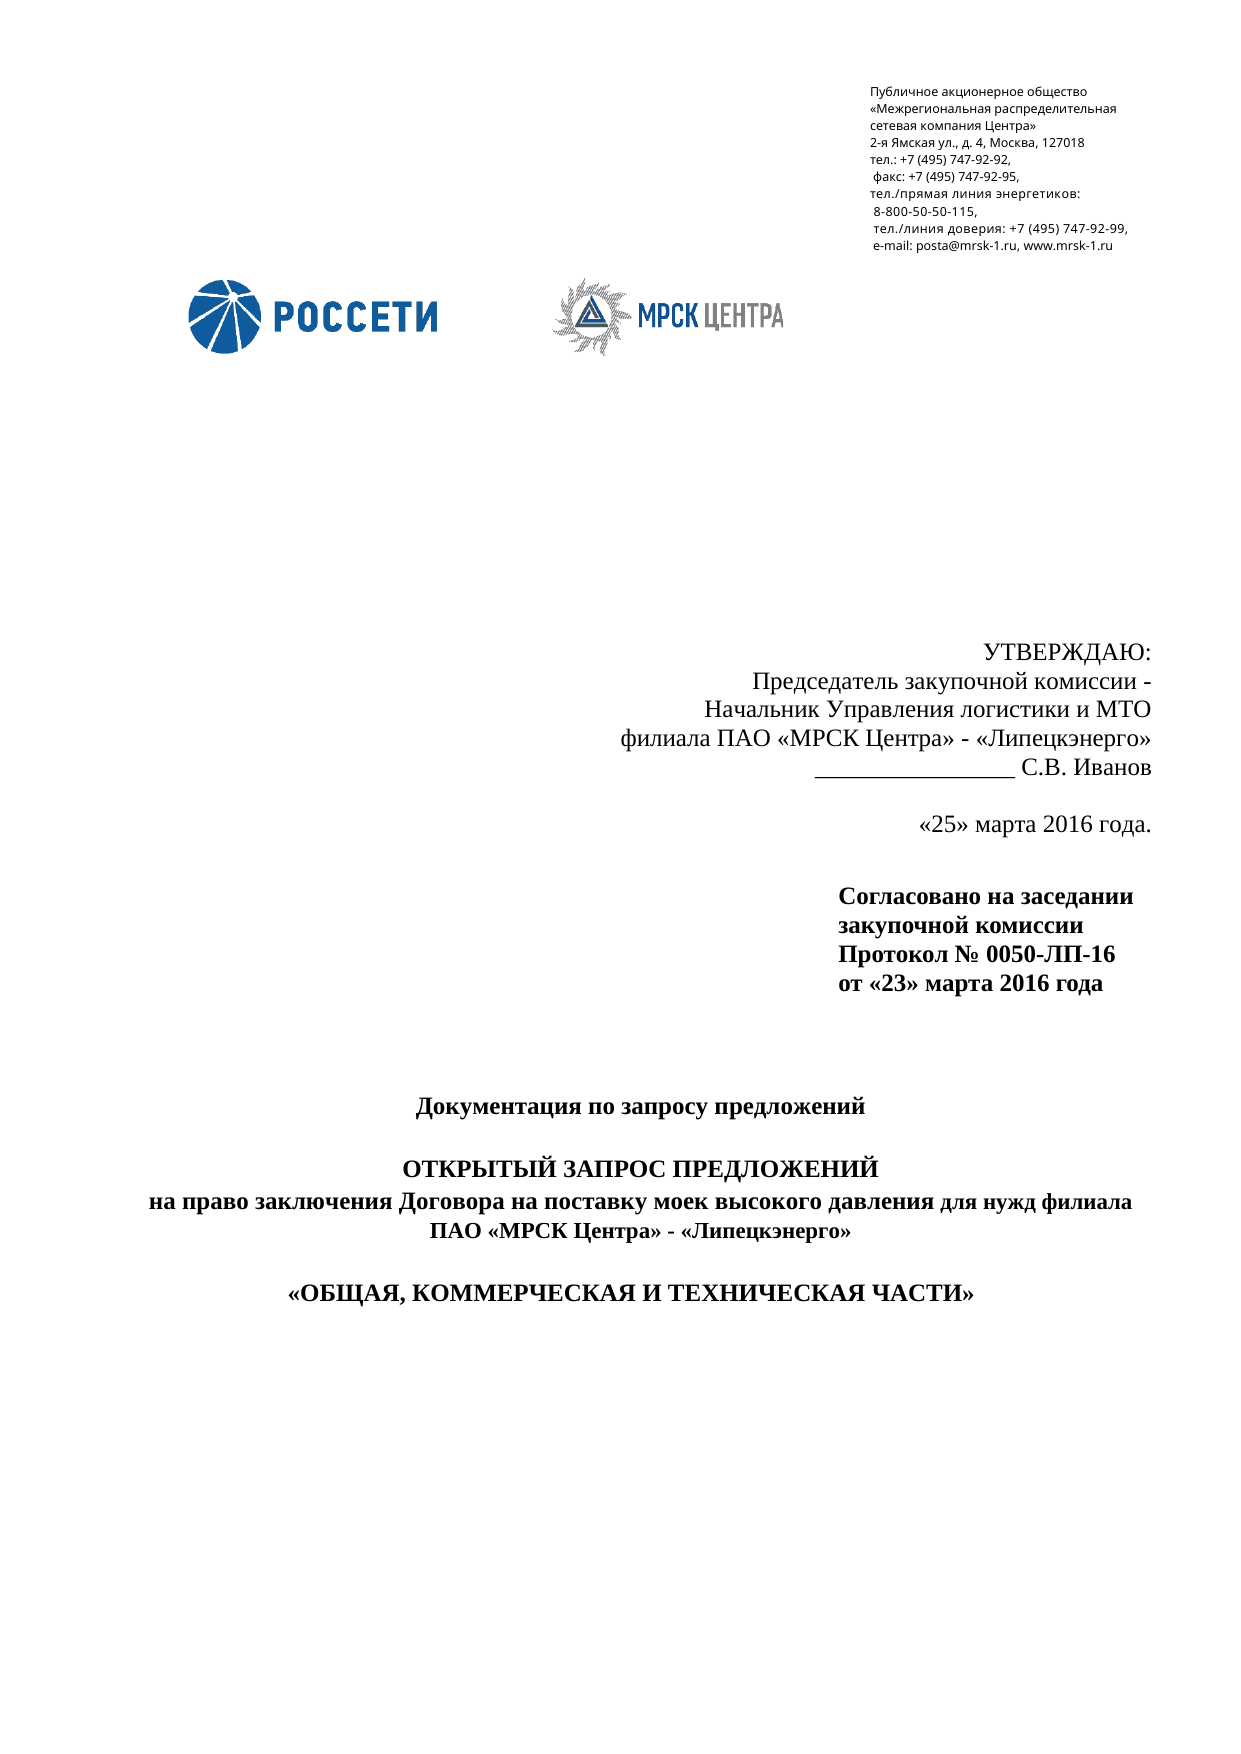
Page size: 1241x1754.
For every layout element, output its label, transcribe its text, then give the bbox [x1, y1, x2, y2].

text Протокол № 0050-ЛП-16 [838, 939, 1152, 968]
text на право заключения Договора на поставку моек высокого давления для нужд филиала ПАО «МРСК Центра» - «Липецкэнерго» [129, 1186, 1152, 1243]
text УТВЕРЖДАЮ: [561, 637, 1152, 666]
text филиала ПАО «МРСК Центра» - «Липецкэнерго» [561, 723, 1152, 752]
text Председатель закупочной комиссии - [561, 666, 1152, 694]
text ________________ С.В. Иванов [561, 752, 1152, 781]
text от «23» марта 2016 года [838, 968, 1152, 996]
text Согласовано на заседании [838, 881, 1152, 910]
text Документация по запросу предложений [129, 1091, 1152, 1120]
text Начальник Управления логистики и МТО [561, 694, 1152, 723]
picture [188, 278, 784, 356]
text «25» марта 2016 года. [561, 809, 1152, 838]
text «ОБЩАЯ, КОММЕРЧЕСКАЯ и техническая ЧАСТИ» [73, 1278, 1183, 1306]
text ОТКРЫТЫЙ ЗАПРОС ПРЕДЛОЖЕНИЙ [129, 1154, 1152, 1183]
text закупочной комиссии [838, 910, 1152, 939]
